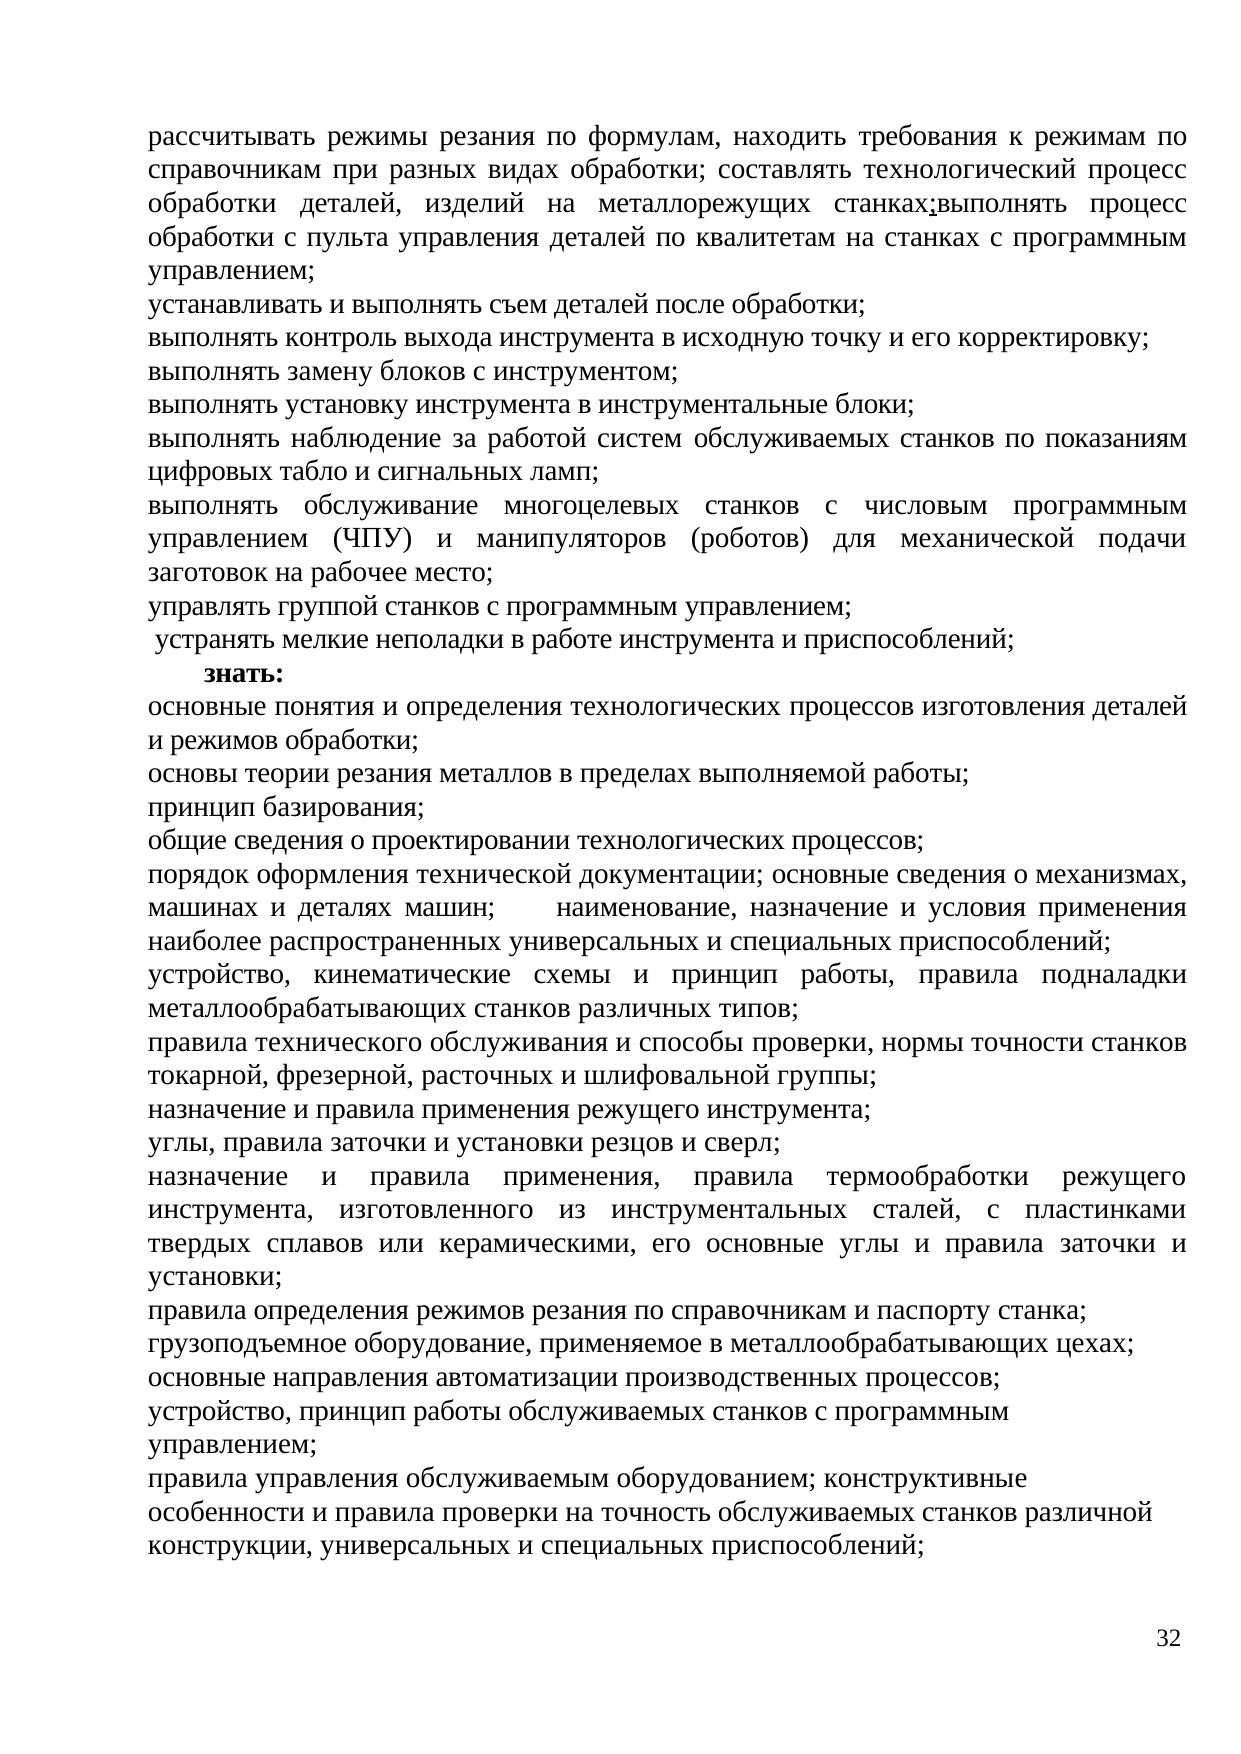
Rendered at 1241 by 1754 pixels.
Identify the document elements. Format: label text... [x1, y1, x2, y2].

text назначение и правила применения режущего инструмента; [148, 1091, 1187, 1124]
text управлять группой станков с программным управлением; [148, 588, 1187, 621]
text правила управления обслуживаемым оборудованием; конструктивные особенности и правила проверки на точность обслуживаемых станков различной конструкции, универсальных и специальных приспособлений; [148, 1460, 1181, 1561]
text устройство, кинематические схемы и принцип работы, правила подналадки металлообрабатывающих станков различных типов; [148, 957, 1187, 1024]
text основные понятия и определения технологических процессов изготовления деталей и режимов обработки; [148, 688, 1187, 755]
text выполнять контроль выхода инструмента в исходную точку и его корректировку; [148, 319, 1187, 353]
text основные направления автоматизации производственных процессов; [148, 1359, 1037, 1393]
text выполнять замену блоков с инструментом; [148, 353, 1187, 386]
text устройство, принцип работы обслуживаемых станков с программным управлением; [148, 1393, 1181, 1460]
text выполнять обслуживание многоцелевых станков с числовым программным управлением (ЧПУ) и манипуляторов (роботов) для механической подачи заготовок на рабочее место; [148, 487, 1187, 588]
text правила технического обслуживания и способы проверки, нормы точности станков токарной, фрезерной, расточных и шлифовальной группы; [148, 1024, 1187, 1091]
text знать: [204, 655, 1037, 688]
text порядок оформления технической документации; основные сведения о механизмах, машинах и деталях машин; наименование, назначение и условия применения наиболее распространенных универсальных и специальных приспособлений; [148, 856, 1187, 957]
text грузоподъемное оборудование, применяемое в металлообрабатывающих цехах; [148, 1326, 1187, 1359]
text выполнять установку инструмента в инструментальные блоки; [148, 386, 1187, 420]
text общие сведения о проектировании технологических процессов; [148, 822, 1187, 856]
text углы, правила заточки и установки резцов и сверл; [148, 1124, 1187, 1158]
text устранять мелкие неполадки в работе инструмента и приспособлений; [148, 621, 1187, 655]
text правила определения режимов резания по справочникам и паспорту станка; [148, 1292, 1187, 1326]
text устанавливать и выполнять съем деталей после обработки; [148, 286, 1187, 319]
text выполнять наблюдение за работой систем обслуживаемых станков по показаниям цифровых табло и сигнальных ламп; [148, 420, 1187, 487]
text назначение и правила применения, правила термообработки режущего инструмента, изготовленного из инструментальных сталей, с пластинками твердых сплавов или керамическими, его основные углы и правила заточки и установки; [148, 1158, 1187, 1292]
text основы теории резания металлов в пределах выполняемой работы; [148, 755, 1187, 789]
text рассчитывать режимы резания по формулам, находить требования к режимам по справочникам при разных видах обработки; составлять технологический процесс обработки деталей, изделий на металлорежущих станках;выполнять процесс обработки с пульта управления деталей по квалитетам на станках с программным управлением; [148, 118, 1187, 286]
text принцип базирования; [148, 789, 1187, 822]
